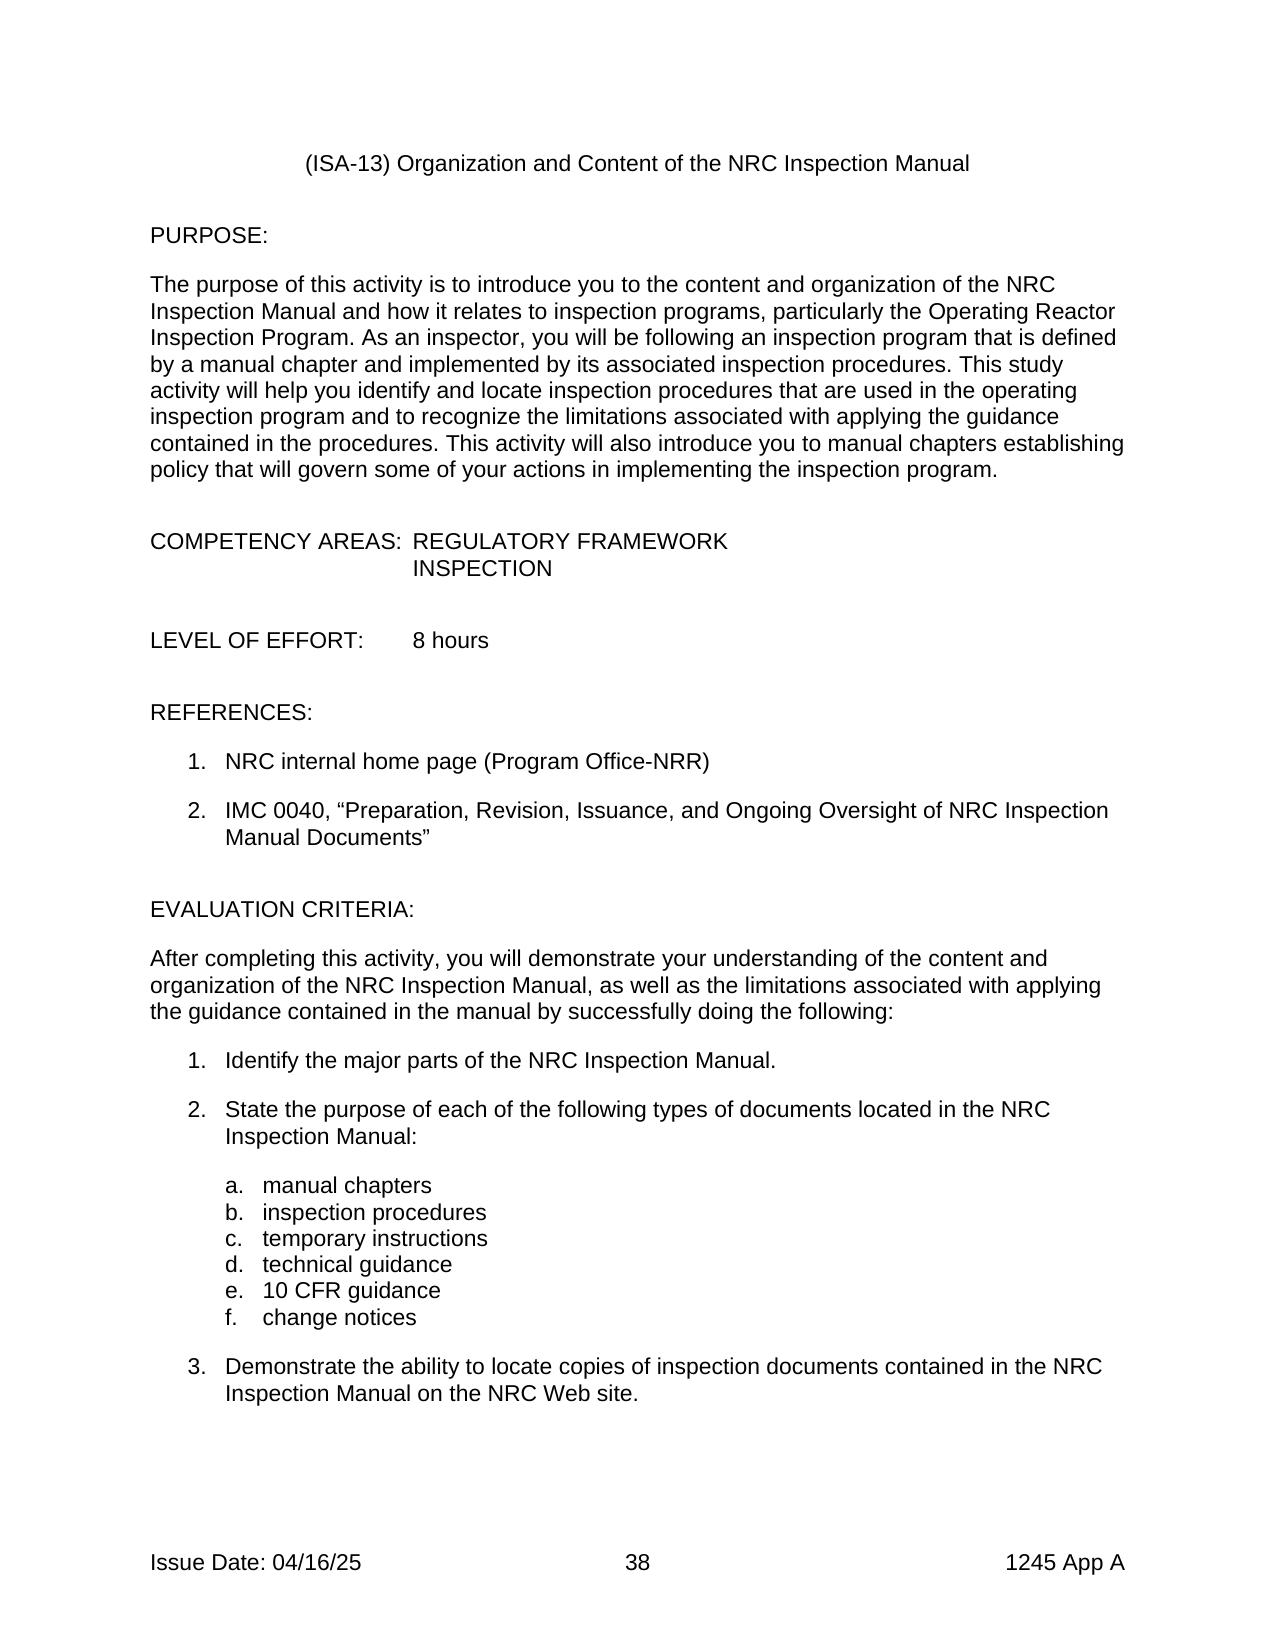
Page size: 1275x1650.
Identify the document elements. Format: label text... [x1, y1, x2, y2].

subtitle EVALUATION CRITERIA: [150, 896, 1125, 922]
text After completing this activity, you will demonstrate your understanding of the content and organization of the NRC Inspection Manual, as well as the limitations associated with applying the guidance contained in the manual by successfully doing the following: [150, 945, 1125, 1024]
list technical guidance [225, 1251, 1125, 1277]
list Identify the major parts of the NRC Inspection Manual. [187, 1047, 1125, 1073]
list State the purpose of each of the following types of documents located in the NRC Inspection Manual: [187, 1096, 1125, 1149]
subtitle PURPOSE: [150, 222, 1125, 248]
list IMC 0040, “Preparation, Revision, Issuance, and Ongoing Oversight of NRC Inspection Manual Documents” [187, 797, 1125, 850]
list NRC internal home page (Program Office-NRR) [187, 748, 1125, 774]
list temporary instructions [225, 1225, 1125, 1251]
subtitle LEVEL OF EFFORT: 8 hours [150, 627, 1125, 653]
list change notices [225, 1304, 1125, 1330]
list 10 CFR guidance [225, 1277, 1125, 1304]
text The purpose of this activity is to introduce you to the content and organization of the NRC Inspection Manual and how it relates to inspection programs, particularly the Operating Reactor Inspection Program. As an inspector, you will be following an inspection program that is defined by a manual chapter and implemented by its associated inspection procedures. This study activity will help you identify and locate inspection procedures that are used in the operating inspection program and to recognize the limitations associated with applying the guidance contained in the procedures. This activity will also introduce you to manual chapters establishing policy that will govern some of your actions in implementing the inspection program. [150, 271, 1125, 482]
text (ISA-13) Organization and Content of the NRC Inspection Manual [150, 150, 1125, 176]
list manual chapters [225, 1172, 1125, 1198]
subtitle REFERENCES: [150, 699, 1125, 725]
subtitle COMPETENCY AREAS: REGULATORY FRAMEWORK INSPECTION [150, 528, 1125, 581]
list Demonstrate the ability to locate copies of inspection documents contained in the NRC Inspection Manual on the NRC Web site. [187, 1353, 1125, 1406]
list inspection procedures [225, 1198, 1125, 1225]
